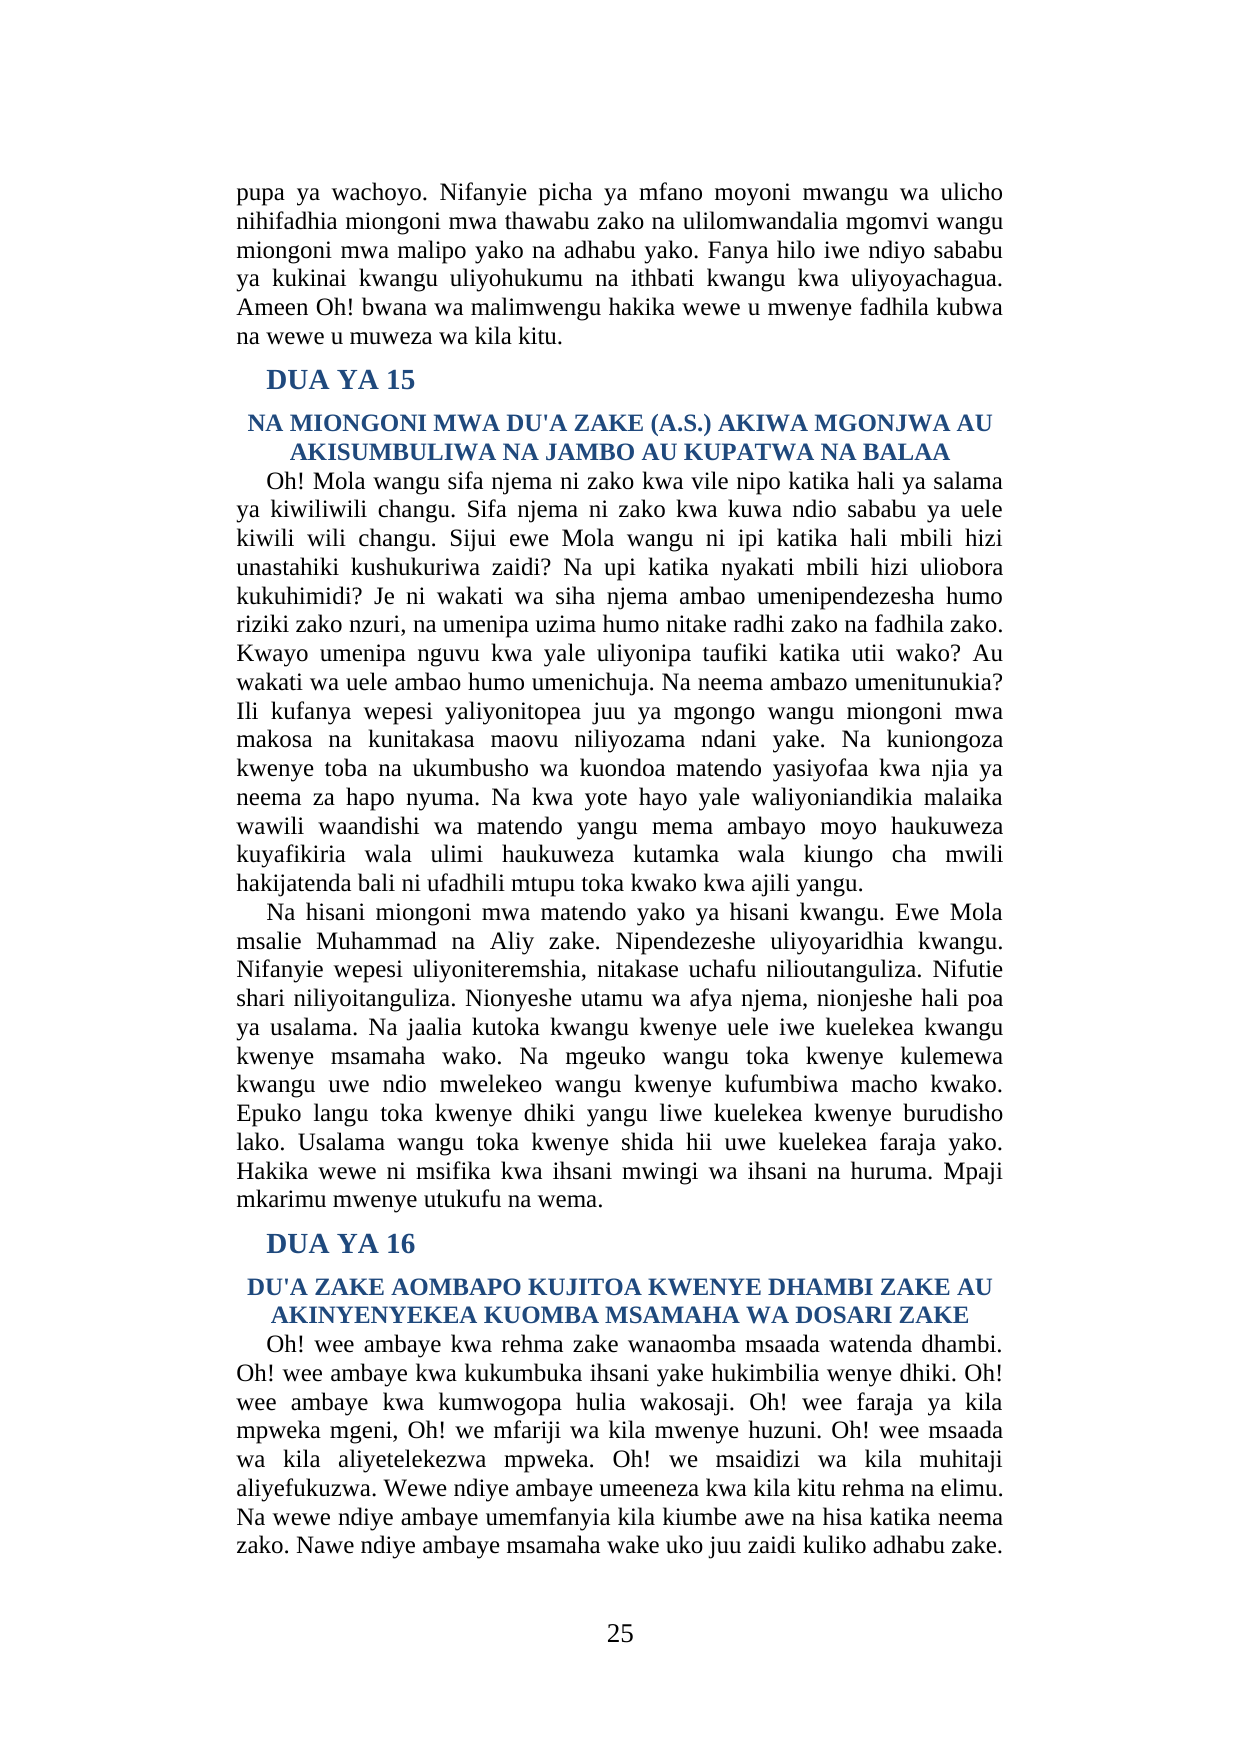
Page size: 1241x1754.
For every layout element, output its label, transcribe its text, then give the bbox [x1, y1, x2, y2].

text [236, 177, 1004, 350]
subtitle DUA YA 16 [236, 1226, 1004, 1259]
text Na hisani miongoni mwa matendo yako ya hisani kwangu. Ewe Mola msalie Muhammad na Aliy zake. Nipendezeshe uliyoyaridhia kwangu. Nifanyie wepesi uliyoniteremshia, nitakase uchafu nilioutanguliza. Nifutie shari niliyoitanguliza. Nionyeshe utamu wa afya njema, nionjeshe hali poa ya usalama. Na jaalia kutoka kwangu kwenye uele iwe kuelekea kwangu kwenye msamaha wako. Na mgeuko wangu toka kwenye kulemewa kwangu uwe ndio mwelekeo wangu kwenye kufumbiwa macho kwako. Epuko langu toka kwenye dhiki yangu liwe kuelekea kwenye burudisho lako. Usalama wangu toka kwenye shida hii uwe kuelekea faraja yako. Hakika wewe ni msifika kwa ihsani mwingi wa ihsani na huruma. Mpaji mkarimu mwenye utukufu na wema. [236, 897, 1004, 1213]
subtitle DUA YA 15 [236, 362, 1004, 396]
subtitle NA MIONGONI MWA DU'A ZAKE (A.S.) AKIWA MGONJWA AU AKISUMBULIWA NA JAMBO AU KUPATWA NA BALAA [236, 408, 1004, 466]
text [236, 1329, 1004, 1559]
subtitle DU'A ZAKE AOMBAPO KUJITOA KWENYE DHAMBI ZAKE AU AKINYENYEKEA KUOMBA MSAMAHA WA DOSARI ZAKE [236, 1272, 1004, 1329]
text Oh! Mola wangu sifa njema ni zako kwa vile nipo katika hali ya salama ya kiwiliwili changu. Sifa njema ni zako kwa kuwa ndio sababu ya uele kiwili wili changu. Sijui ewe Mola wangu ni ipi katika hali mbili hizi unastahiki kushukuriwa zaidi? Na upi katika nyakati mbili hizi uliobora kukuhimidi? Je ni wakati wa siha njema ambao umenipendezesha humo riziki zako nzuri, na umenipa uzima humo nitake radhi zako na fadhila zako. Kwayo umenipa nguvu kwa yale uliyonipa taufiki katika utii wako? Au wakati wa uele ambao humo umenichuja. Na neema ambazo umenitunukia? Ili kufanya wepesi yaliyonitopea juu ya mgongo wangu miongoni mwa makosa na kunitakasa maovu niliyozama ndani yake. Na kuniongoza kwenye toba na ukumbusho wa kuondoa matendo yasiyofaa kwa njia ya neema za hapo nyuma. Na kwa yote hayo yale waliyoniandikia malaika wawili waandishi wa matendo yangu mema ambayo moyo haukuweza kuyafikiria wala ulimi haukuweza kutamka wala kiungo cha mwili hakijatenda bali ni ufadhili mtupu toka kwako kwa ajili yangu. [236, 466, 1004, 897]
